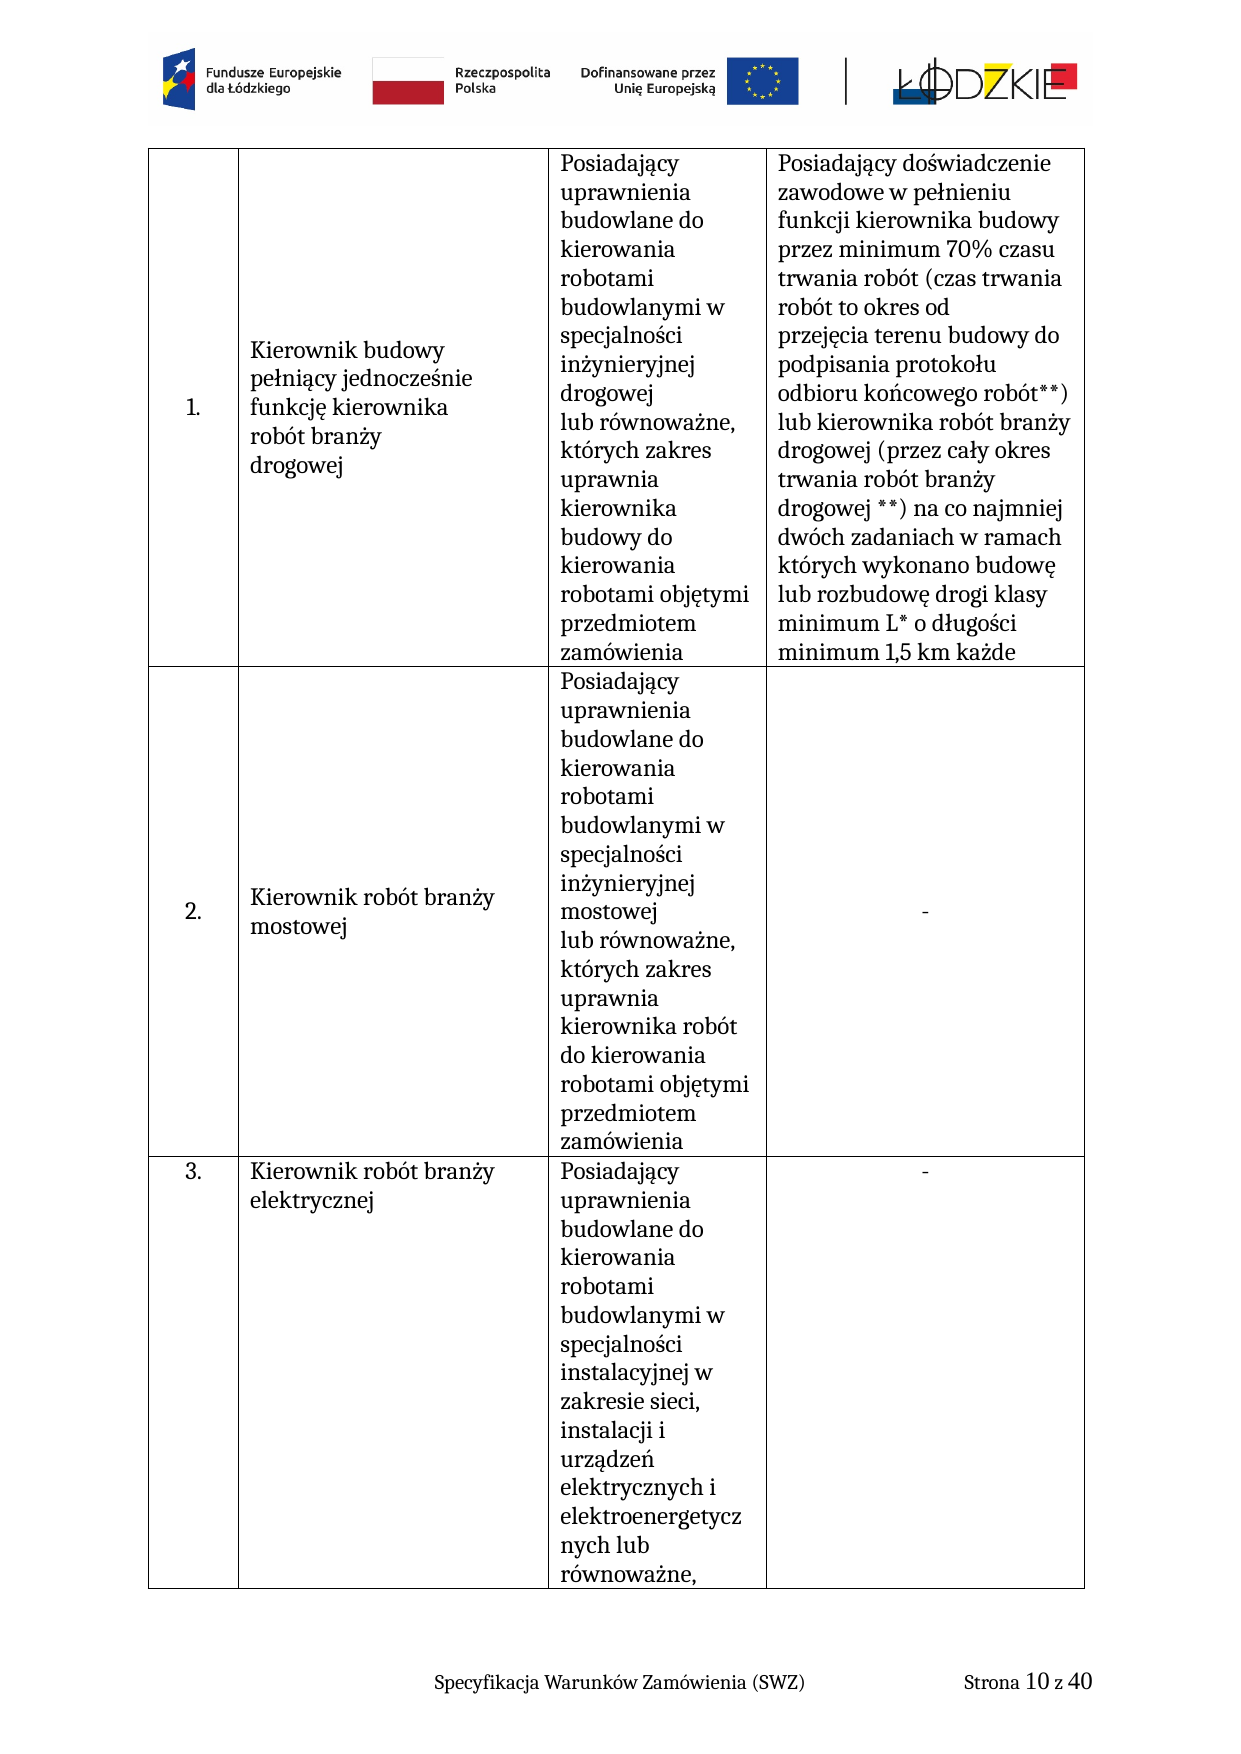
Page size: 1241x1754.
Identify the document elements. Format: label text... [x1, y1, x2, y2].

picture [147, 32, 1093, 126]
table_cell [239, 1157, 548, 1588]
table_cell Posiadający uprawnienia budowlane do kierowania robotami budowlanymi w specjalności inżynieryjnej mostowej lub równoważne, których zakres uprawnia kierownika robót do kierowania robotami objętymi przedmiotem zamówienia [549, 667, 766, 1156]
table_cell - [767, 667, 1084, 1156]
table_cell - [767, 1157, 1084, 1588]
table_cell Posiadający uprawnienia budowlane do kierowania robotami budowlanymi w specjalności inżynieryjnej drogowej lub równoważne, których zakres uprawnia kierownika budowy do kierowania robotami objętymi przedmiotem zamówienia [549, 149, 766, 666]
table_cell 2. [149, 667, 238, 1156]
table_cell 3. [149, 1157, 238, 1588]
table_cell Kierownik robót branży mostowej [239, 667, 548, 1156]
table_cell 1. [149, 149, 238, 666]
table_cell Posiadający doświadczenie zawodowe w pełnieniu funkcji kierownika budowy przez minimum 70% czasu trwania robót (czas trwania robót to okres od przejęcia terenu budowy do podpisania protokołu odbioru końcowego robót**) lub kierownika robót branży drogowej (przez cały okres trwania robót branży drogowej **) na co najmniej dwóch zadaniach w ramach których wykonano budowę lub rozbudowę drogi klasy minimum L* o długości minimum 1,5 km każde [767, 149, 1084, 666]
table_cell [549, 1157, 766, 1588]
table_cell Kierownik budowy pełniący jednocześnie funkcję kierownika robót branży drogowej [239, 149, 548, 666]
